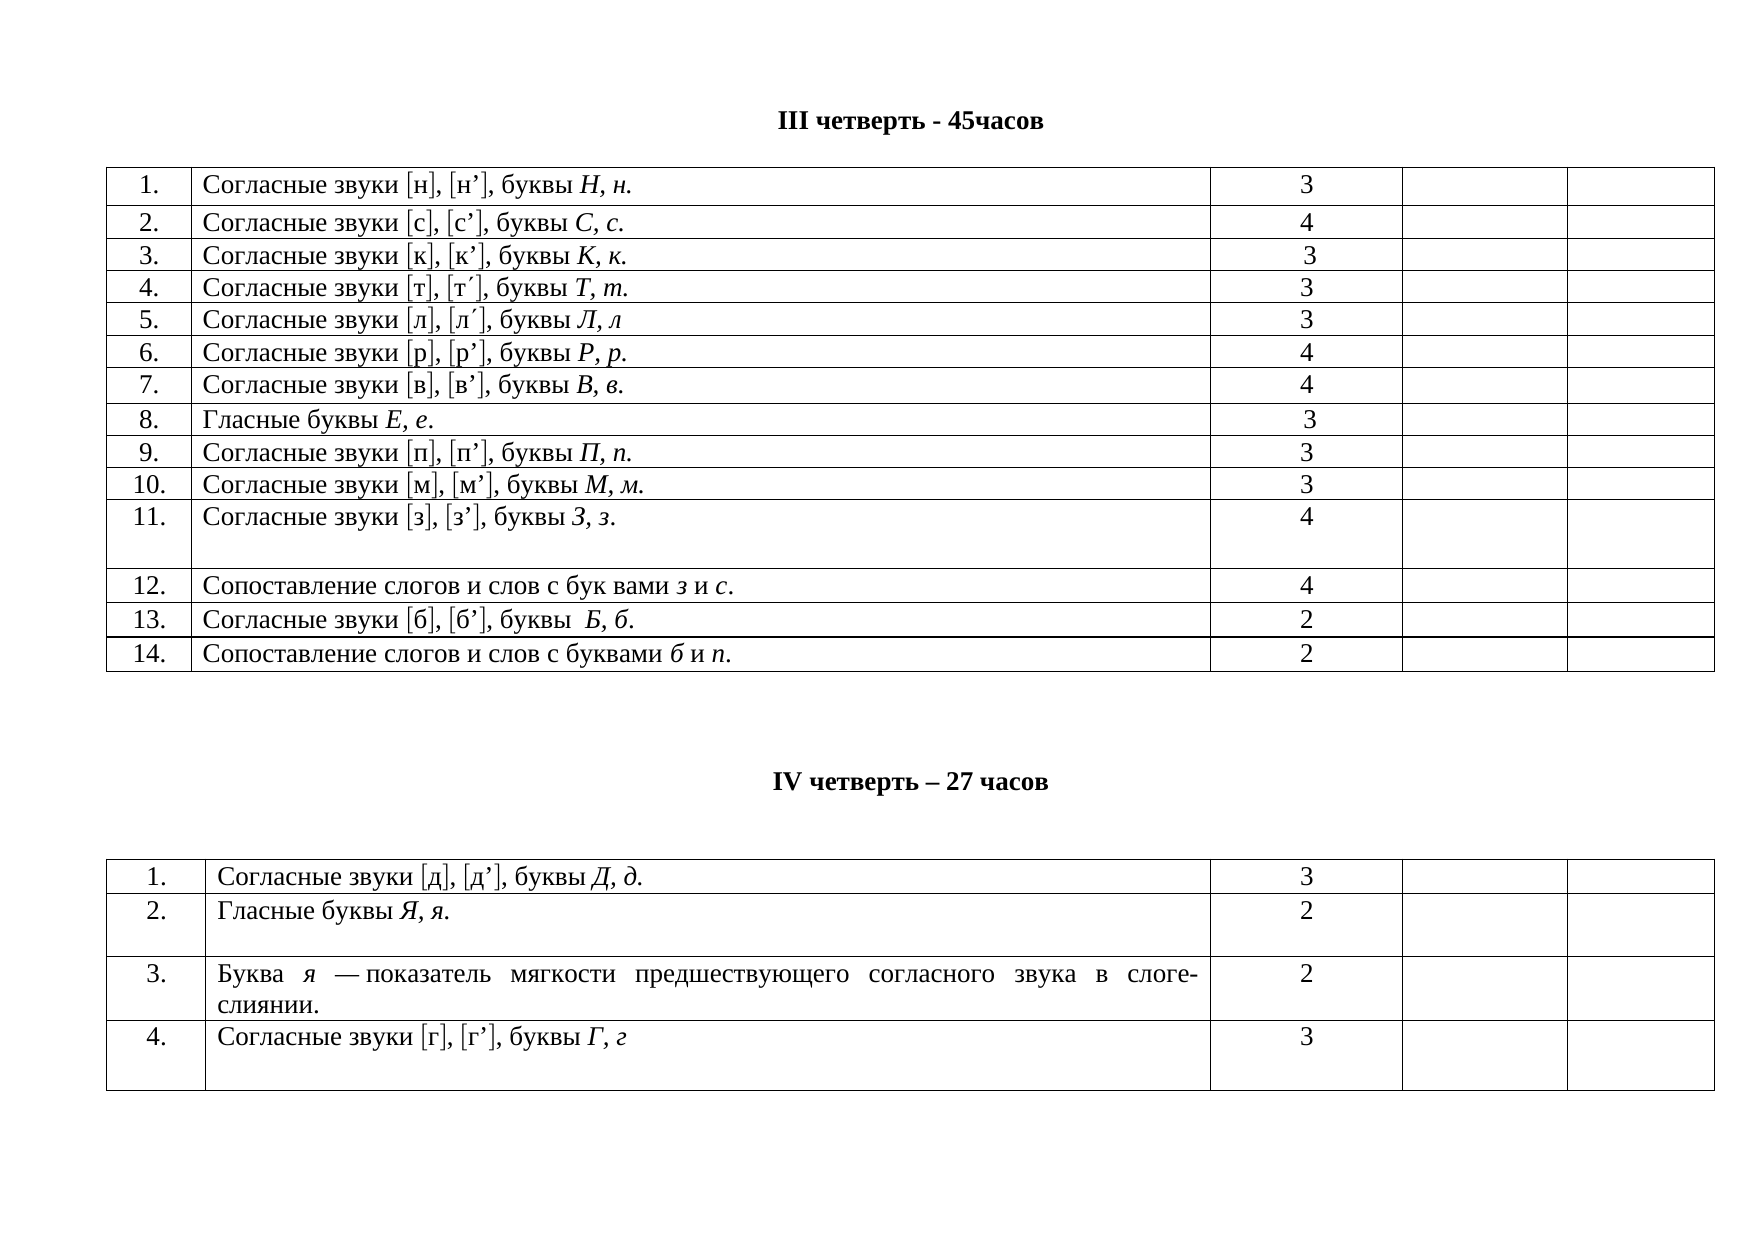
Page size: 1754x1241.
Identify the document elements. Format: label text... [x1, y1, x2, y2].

table_cell Согласные звуки б, б’, буквы Б, б. [192, 603, 1210, 636]
table_cell 11. [107, 500, 191, 568]
table_cell [1568, 1021, 1714, 1090]
table_cell [1403, 303, 1567, 334]
table_cell [1403, 271, 1567, 302]
table_cell 2 [1211, 957, 1402, 1019]
table_cell [1568, 436, 1714, 467]
table_cell Сопоставление слогов и слов с буквами б и п. [192, 638, 1210, 671]
table_cell 10. [107, 468, 191, 499]
table_cell [1403, 860, 1567, 893]
table_cell 4 [1211, 500, 1402, 568]
table_cell [1568, 894, 1714, 956]
table_cell [1403, 894, 1567, 956]
table_cell 14. [107, 638, 191, 671]
table_cell [1568, 303, 1714, 334]
table_cell 3 [1211, 1021, 1402, 1090]
table_cell [1568, 468, 1714, 499]
table_cell [1403, 569, 1567, 602]
table_cell Согласные звуки в, в’, буквы В, в. [192, 368, 1210, 402]
table_cell 4. [107, 271, 191, 302]
table_cell 13. [107, 603, 191, 636]
table_cell 12. [107, 569, 191, 602]
table_cell 7. [107, 368, 191, 402]
table_cell 5. [107, 303, 191, 334]
table_cell 1. [107, 168, 191, 205]
table_cell 2. [107, 206, 191, 238]
table_cell 6. [107, 336, 191, 367]
table_cell [1403, 168, 1567, 205]
table_cell 3 [1211, 303, 1402, 334]
table_cell 3 [1211, 468, 1402, 499]
table_cell 2 [1211, 638, 1402, 671]
table_cell [1568, 239, 1714, 270]
table_cell Согласные звуки р, р’, буквы Р, р. [192, 336, 1210, 367]
table_cell Согласные звуки г, г’, буквы Г, г [206, 1021, 1210, 1090]
table_cell Гласные буквы Е, е. [192, 404, 1210, 434]
table_cell Согласные звуки с, с’, буквы С, с. [192, 206, 1210, 238]
table_cell 8. [107, 404, 191, 434]
table_cell [1568, 271, 1714, 302]
table_cell [1403, 404, 1567, 434]
table_cell Согласные звуки л, л, буквы Л, л [192, 303, 1210, 334]
table_cell Согласные звуки н, н’, буквы Н, н. [192, 168, 1210, 205]
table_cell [107, 103, 1714, 167]
table_cell [1568, 957, 1714, 1019]
table_cell [1568, 336, 1714, 367]
table_cell Согласные звуки п, п’, буквы П, п. [192, 436, 1210, 467]
table_cell [1568, 638, 1714, 671]
table_cell [1403, 1021, 1567, 1090]
table_cell 3 [1211, 239, 1402, 270]
table_cell [1403, 603, 1567, 636]
table_cell 3 [1211, 168, 1402, 205]
table_cell [1568, 404, 1714, 434]
table_cell Согласные звуки к, к’, буквы К, к. [192, 239, 1210, 270]
table_cell 3 [1211, 404, 1402, 434]
table_cell Согласные звуки м, м’, буквы М, м. [192, 468, 1210, 499]
table_cell IV четверть – 27 часов [107, 672, 1714, 858]
table_cell [1403, 368, 1567, 402]
table_cell 4 [1211, 206, 1402, 238]
table_cell [1403, 336, 1567, 367]
table_cell 4 [1211, 336, 1402, 367]
table_cell Согласные звуки д, д’, буквы Д, д. [206, 860, 1210, 893]
table_cell Буква я — показатель мягкости предшествующего согласного звука в слоге-слиянии. [206, 957, 1210, 1019]
table_cell [1403, 468, 1567, 499]
table_cell [1403, 638, 1567, 671]
table_cell 2 [1211, 603, 1402, 636]
table_cell [1403, 239, 1567, 270]
table_cell Гласные буквы Я, я. [206, 894, 1210, 956]
table_cell [1403, 436, 1567, 467]
table_cell 4 [1211, 569, 1402, 602]
table_cell [1403, 957, 1567, 1019]
table_cell [1403, 500, 1567, 568]
table_cell 2. [107, 894, 205, 956]
table_cell 4. [107, 1021, 205, 1090]
table_cell 3 [1211, 271, 1402, 302]
table_cell Согласные звуки т, т, буквы Т, т. [192, 271, 1210, 302]
table_cell Сопоставление слогов и слов с бук вами з и с. [192, 569, 1210, 602]
table_cell [1568, 168, 1714, 205]
table_cell [1568, 368, 1714, 402]
table_cell [1403, 206, 1567, 238]
table_cell 3 [1211, 860, 1402, 893]
table_cell 2 [1211, 894, 1402, 956]
table_cell [1568, 603, 1714, 636]
table_cell [1568, 860, 1714, 893]
table_cell [1568, 569, 1714, 602]
table_cell 3. [107, 957, 205, 1019]
table_cell [1568, 500, 1714, 568]
table_cell Согласные звуки з, з’, буквы З, з. [192, 500, 1210, 568]
table_cell [1568, 206, 1714, 238]
table_cell 1. [107, 860, 205, 893]
table_cell 3. [107, 239, 191, 270]
table_cell 3 [1211, 436, 1402, 467]
table_cell 9. [107, 436, 191, 467]
table_cell 4 [1211, 368, 1402, 402]
